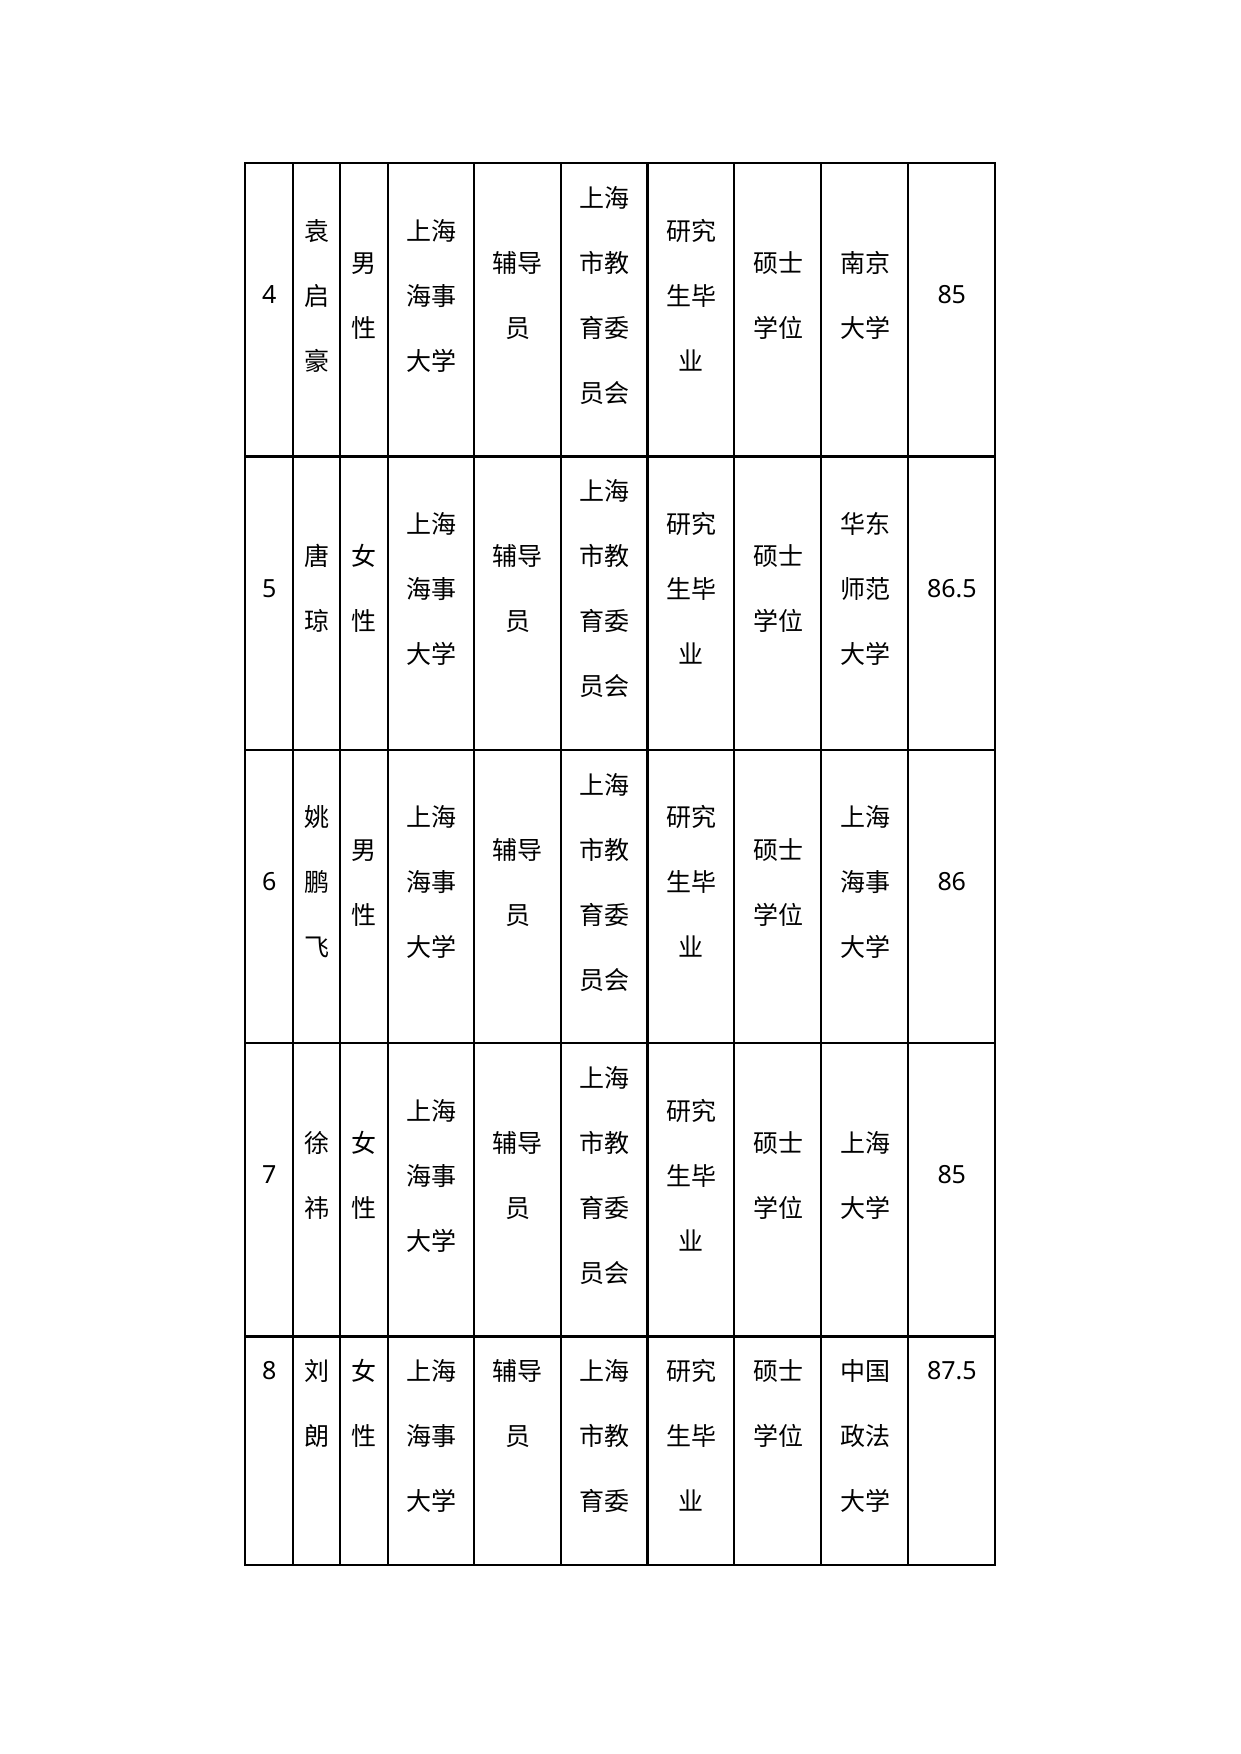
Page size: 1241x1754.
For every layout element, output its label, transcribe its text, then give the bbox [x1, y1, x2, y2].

table_cell 硕士学位 [735, 751, 820, 1042]
table_cell 5 [246, 458, 292, 749]
table_cell 中国政法大学 [822, 1338, 907, 1564]
table_cell 姚鹏飞 [294, 751, 339, 1042]
table_cell 研究生毕业 [649, 1044, 733, 1335]
table_cell 袁启豪 [294, 164, 339, 455]
table_cell 徐祎 [294, 1044, 339, 1335]
table_cell 上海海事大学 [389, 458, 473, 749]
table_cell 辅导员 [475, 164, 560, 455]
table_cell 华东师范大学 [822, 458, 907, 749]
table_cell 男性 [341, 164, 387, 455]
table_cell 硕士学位 [735, 164, 820, 455]
table_cell 硕士学位 [735, 1338, 820, 1564]
table_cell 4 [246, 164, 292, 455]
table_cell 上海海事大学 [389, 751, 473, 1042]
table_cell 唐琼 [294, 458, 339, 749]
table_cell 上海大学 [822, 1044, 907, 1335]
table_cell 研究生毕业 [649, 164, 733, 455]
table_cell 南京大学 [822, 164, 907, 455]
table_cell 辅导员 [475, 1044, 560, 1335]
table_cell 7 [246, 1044, 292, 1335]
table_cell 研究生毕业 [649, 751, 733, 1042]
table_cell 研究生毕业 [649, 458, 733, 749]
table_cell 上海市教育委员会 [562, 1338, 646, 1564]
table_cell 女性 [341, 1044, 387, 1335]
table_cell 上海市教育委员会 [562, 164, 646, 455]
table_cell 上海市教育委员会 [562, 1044, 646, 1335]
table_cell 辅导员 [475, 751, 560, 1042]
table_cell 男性 [341, 751, 387, 1042]
table_cell 上海海事大学 [389, 1044, 473, 1335]
table_cell 上海市教育委员会 [562, 458, 646, 749]
table_cell 辅导员 [475, 1338, 560, 1564]
table_cell 上海市教育委员会 [562, 751, 646, 1042]
table_cell 硕士学位 [735, 1044, 820, 1335]
table_cell 辅导员 [475, 458, 560, 749]
table_cell 上海海事大学 [389, 1338, 473, 1564]
table_cell 女性 [341, 458, 387, 749]
table_cell 85 [909, 164, 994, 455]
table_cell 86 [909, 751, 994, 1042]
table_cell 8 [246, 1338, 292, 1564]
table_cell 87.5 [909, 1338, 994, 1564]
table_cell 刘朗 [294, 1338, 339, 1564]
table_cell 86.5 [909, 458, 994, 749]
table_cell 6 [246, 751, 292, 1042]
table_cell 女性 [341, 1338, 387, 1564]
table_cell 上海海事大学 [822, 751, 907, 1042]
table_cell 上海海事大学 [389, 164, 473, 455]
table_cell 85 [909, 1044, 994, 1335]
table_cell 研究生毕业 [649, 1338, 733, 1564]
table_cell 硕士学位 [735, 458, 820, 749]
